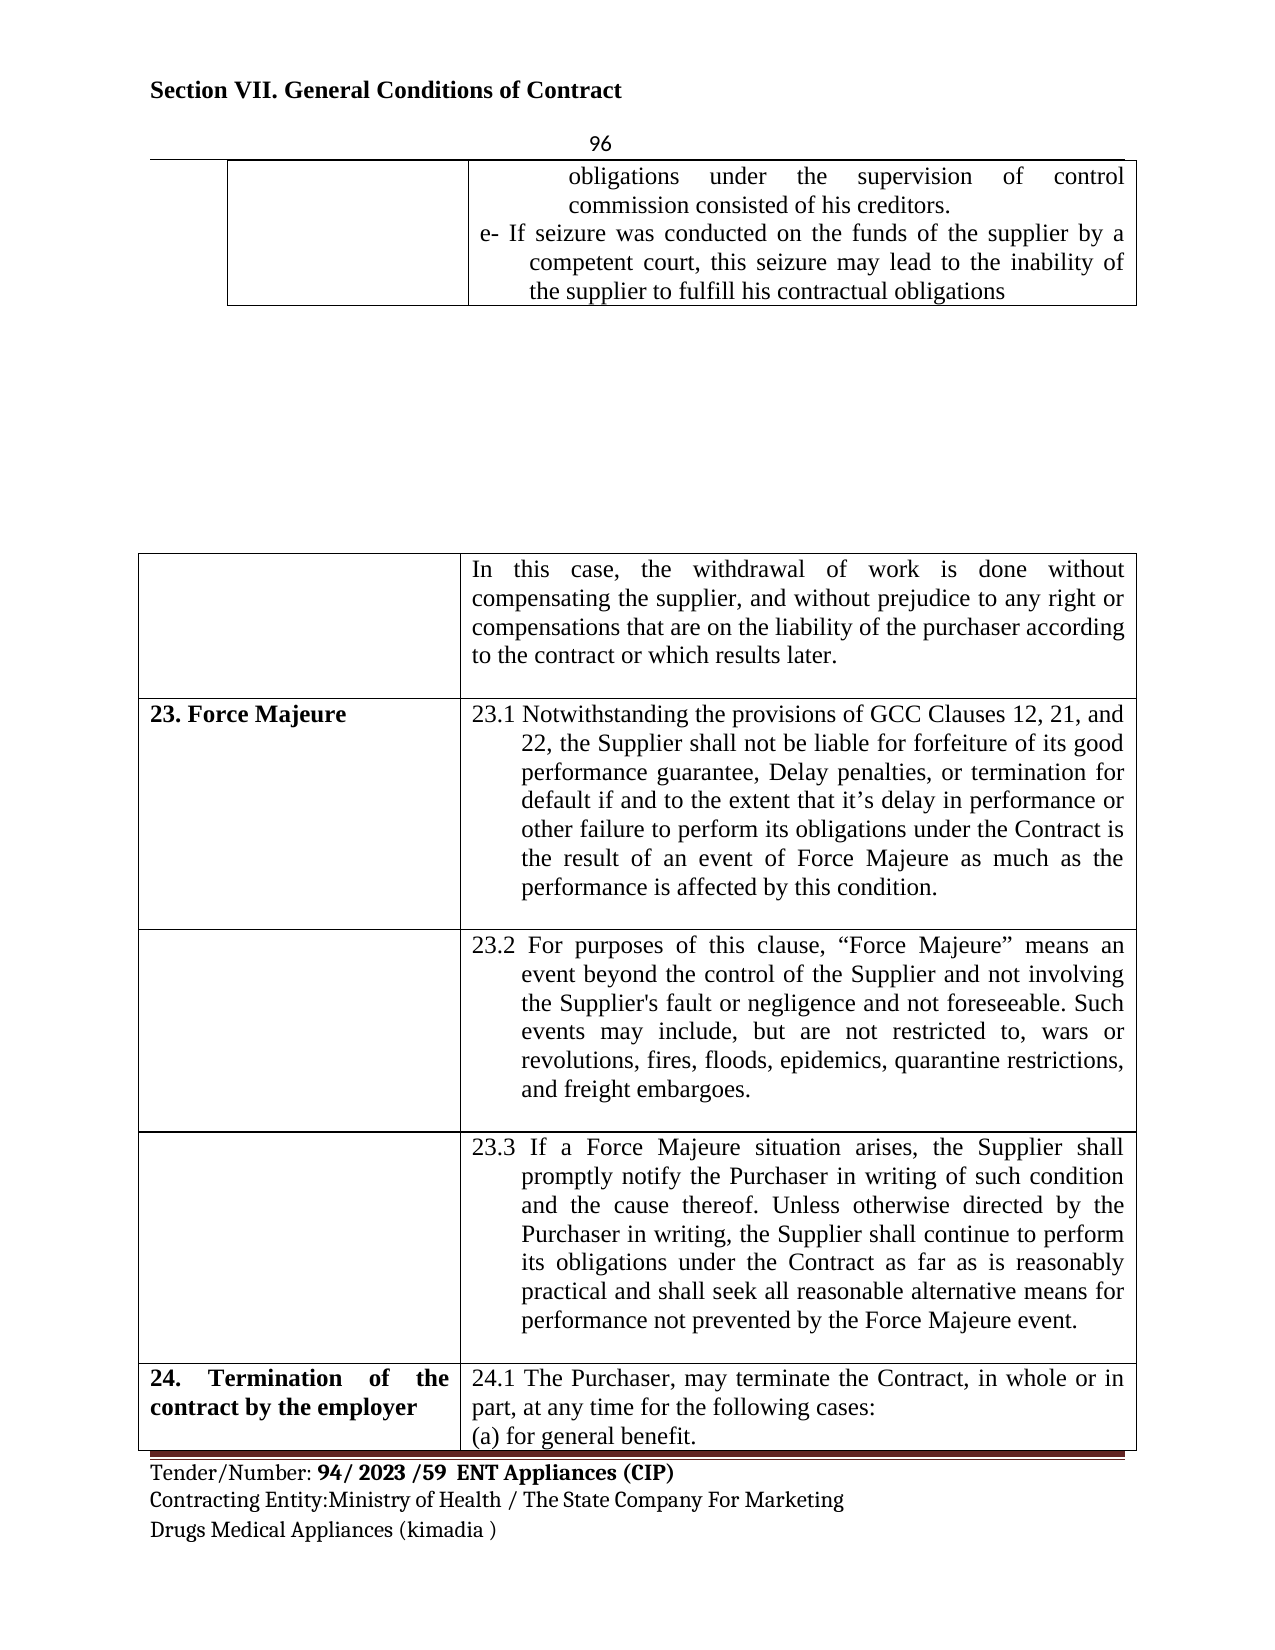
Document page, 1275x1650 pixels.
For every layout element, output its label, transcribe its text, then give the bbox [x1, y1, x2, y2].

table_cell 23. Force Majeure [139, 699, 460, 929]
table_cell 23.3 If a Force Majeure situation arises, the Supplier shall promptly notify the Purchaser in writing of such condition and the cause thereof. Unless otherwise directed by the Purchaser in writing, the Supplier shall continue to perform its obligations under the Contract as far as is reasonably practical and shall seek all reasonable alternative means for performance not prevented by the Force Majeure event. [461, 1133, 1136, 1362]
table_cell [139, 930, 460, 1131]
table_cell [139, 1133, 460, 1362]
table_header In this case, the withdrawal of work is done without compensating the supplier, and without prejudice to any right or compensations that are on the liability of the purchaser according to the contract or which results later. [461, 554, 1136, 698]
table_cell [461, 1364, 1136, 1450]
table_cell 23.1 Notwithstanding the provisions of GCC Clauses 12, 21, and 22, the Supplier shall not be liable for forfeiture of its good performance guarantee, Delay penalties, or termination for default if and to the extent that it’s delay in performance or other failure to perform its obligations under the Contract is the result of an event of Force Majeure as much as the performance is affected by this condition. [461, 699, 1136, 929]
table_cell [469, 161, 1136, 305]
table_header [139, 554, 460, 698]
table_cell 23.2 For purposes of this clause, “Force Majeure” means an event beyond the control of the Supplier and not involving the Supplier's fault or negligence and not foreseeable. Such events may include, but are not restricted to, wars or revolutions, fires, floods, epidemics, quarantine restrictions, and freight embargoes. [461, 930, 1136, 1131]
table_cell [139, 1364, 460, 1450]
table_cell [228, 161, 468, 305]
